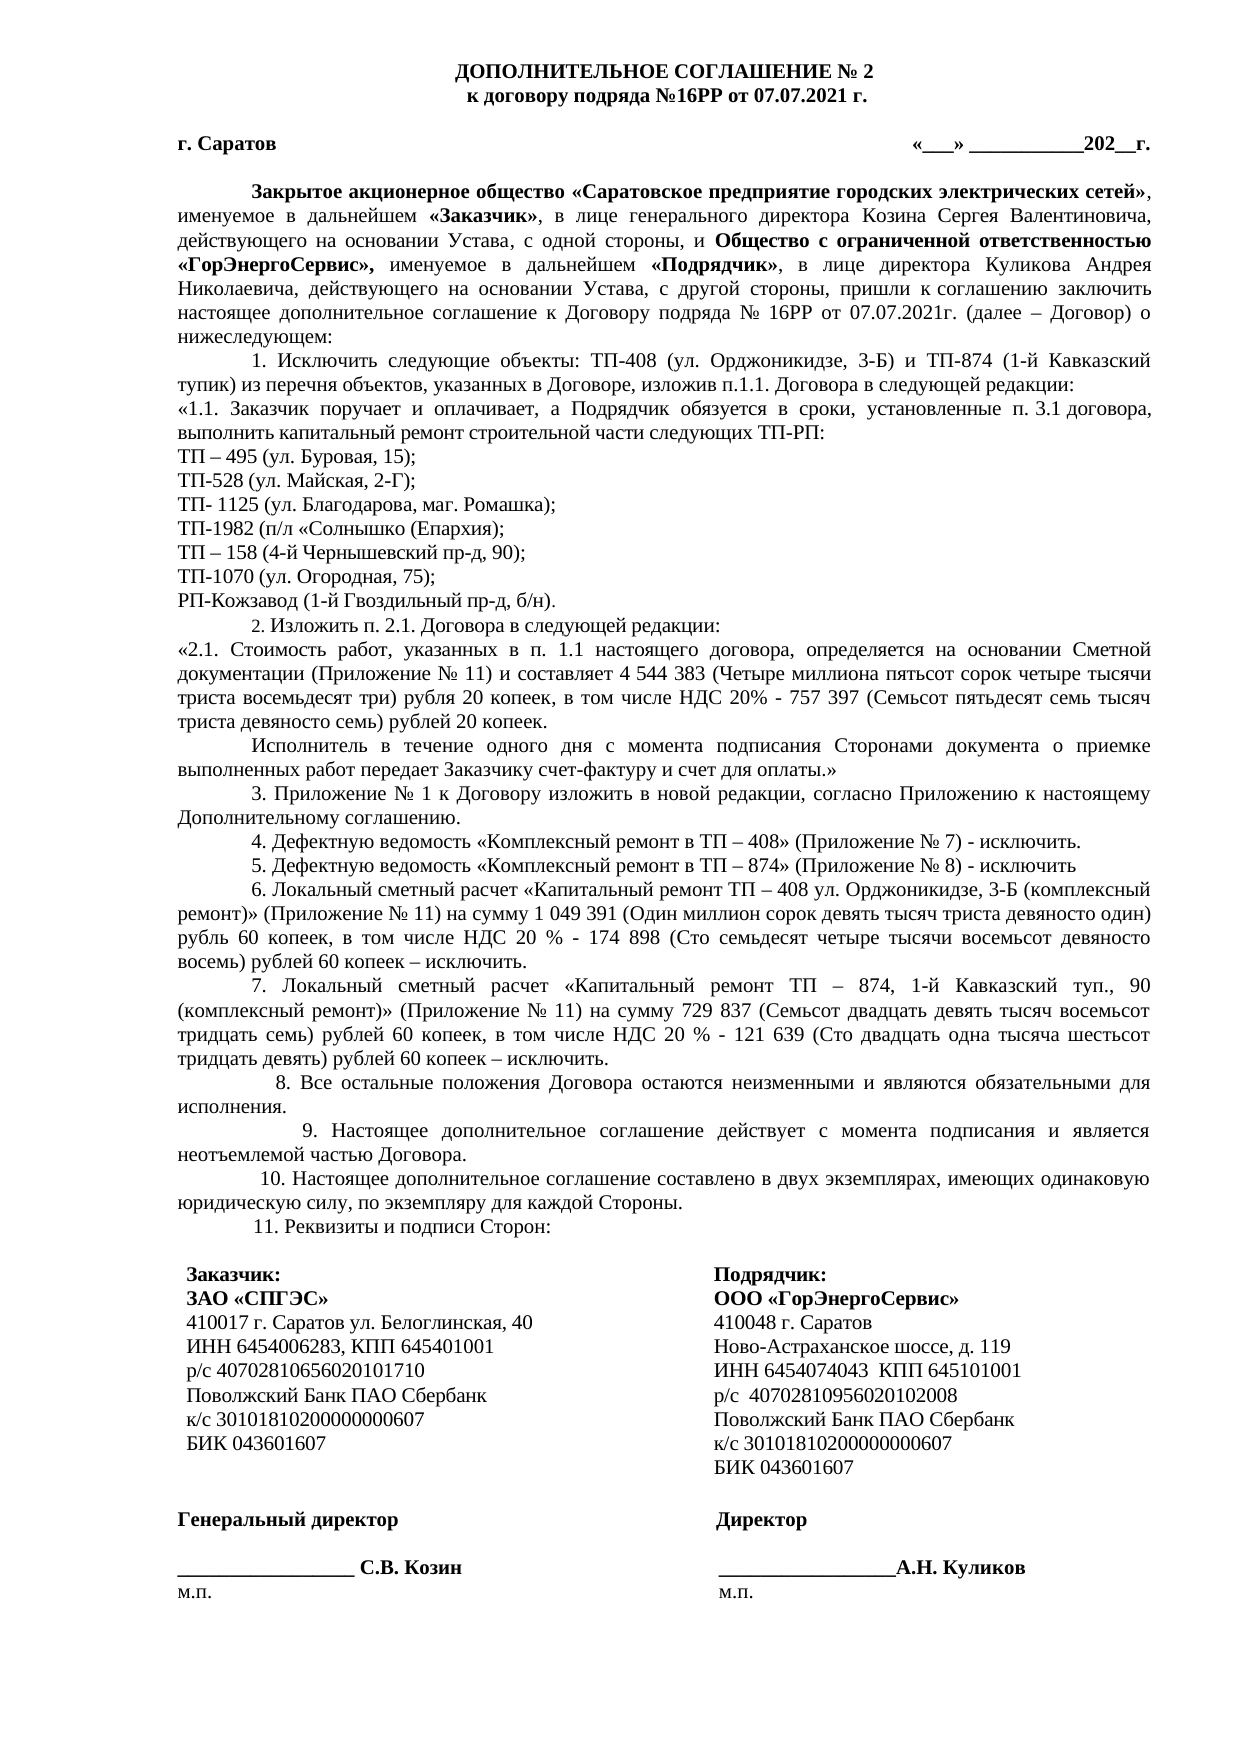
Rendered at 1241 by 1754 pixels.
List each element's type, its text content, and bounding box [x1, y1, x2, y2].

text 5. Дефектную ведомость «Комплексный ремонт в ТП – 874» (Приложение № 8) - исключить [177, 853, 1152, 877]
text 3. Приложение № 1 к Договору изложить в новой редакции, согласно Приложению к настоящему Дополнительному соглашению. [177, 781, 1152, 829]
text Генеральный директор Директор [177, 1507, 1152, 1531]
table_header Заказчик: ЗАО «СПГЭС» 410017 г. Саратов ул. Белоглинская, 40 ИНН 6454006283, КПП 645401001 р/с 40702810656020101710 Поволжский Банк ПАО Сбербанк к/с 30101810200000000607 БИК 043601607 [175, 1262, 702, 1507]
text 11. Реквизиты и подписи Сторон: [177, 1214, 1152, 1238]
text «1.1. Заказчик поручает и оплачивает, а Подрядчик обязуется в сроки, установленные п. 3.1 договора, выполнить капитальный ремонт строительной части следующих ТП-РП: [177, 396, 1152, 444]
text ТП – 158 (4-й Чернышевский пр-д, 90); [177, 540, 1152, 564]
text 6. Локальный сметный расчет «Капитальный ремонт ТП – 408 ул. Орджоникидзе, 3-Б (комплексный ремонт)» (Приложение № 11) на сумму 1 049 391 (Один миллион сорок девять тысяч триста девяносто один) рубль 60 копеек, в том числе НДС 20 % - 174 898 (Сто семьдесят четыре тысячи восемьсот девяносто восемь) рублей 60 копеек – исключить. [177, 877, 1152, 973]
text 2. Изложить п. 2.1. Договора в следующей редакции: [177, 612, 1152, 637]
text 10. Настоящее дополнительное соглашение составлено в двух экземплярах, имеющих одинаковую юридическую силу, по экземпляру для каждой Стороны. [177, 1166, 1152, 1214]
table_header Подрядчик: ООО «ГорЭнергоСервис» . Саратов Ново-Астраханское шоссе, д. 119 ИНН 6454074043 КПП 645101001 р/с 40702810956020102008 Поволжский Банк ПАО Сбербанк к/с 30101810200000000607 БИК 043601607 [702, 1262, 1195, 1507]
text Закрытое акционерное общество «Саратовское предприятие городских электрических сетей», именуемое в дальнейшем «Заказчик», в лице генерального директора Козина Сергея Валентиновича, действующего на основании Устава, с одной стороны, и Общество с ограниченной ответственностью «ГорЭнергоСервис», именуемое в дальнейшем «Подрядчик», в лице директора Куликова Андрея Николаевича, действующего на основании Устава, с другой стороны, пришли к соглашению заключить настоящее дополнительное соглашение к Договору подряда № 16РР от 07.07.2021г. (далее – Договор) о нижеследующем: [177, 179, 1152, 348]
text Исполнитель в течение одного дня с момента подписания Сторонами документа о приемке выполненных работ передает Заказчику счет-фактуру и счет для оплаты.» [177, 733, 1152, 781]
list 8. Все остальные положения Договора остаются неизменными и являются обязательными для исполнения. [177, 1070, 1152, 1118]
text ТП- 1125 (ул. Благодарова, маг. Ромашка); [177, 492, 1152, 516]
text ТП – 495 (ул. Буровая, 15); [177, 444, 1152, 468]
text РП-Кожзавод (1-й Гвоздильный пр-д, б/н). [177, 588, 1152, 612]
text ТП-1070 (ул. Огородная, 75); [177, 564, 1152, 588]
text «2.1. Стоимость работ, указанных в п. 1.1 настоящего договора, определяется на основании Сметной документации (Приложение № 11) и составляет 4 544 383 (Четыре миллиона пятьсот сорок четыре тысячи триста восемьдесят три) рубля 20 копеек, в том числе НДС 20% - 757 397 (Семьсот пятьдесят семь тысяч триста девяносто семь) рублей 20 копеек. [177, 637, 1152, 733]
text г. Саратов «___» ___________202__г. [177, 131, 1152, 155]
text 1. Исключить следующие объекты: ТП-408 (ул. Орджоникидзе, 3-Б) и ТП-874 (1-й Кавказский тупик) из перечня объектов, указанных в Договоре, изложив п.1.1. Договора в следующей редакции: [177, 348, 1152, 396]
text 4. Дефектную ведомость «Комплексный ремонт в ТП – 408» (Приложение № 7) - исключить. [177, 829, 1152, 853]
text _________________ С.В. Козин _________________А.Н. Куликов [177, 1555, 1152, 1579]
title ДОПОЛНИТЕЛЬНОЕ СОГЛАШЕНИЕ № 2 [177, 59, 1152, 83]
text 7. Локальный сметный расчет «Капитальный ремонт ТП – 874, 1-й Кавказский туп., 90 (комплексный ремонт)» (Приложение № 11) на сумму 729 837 (Семьсот двадцать девять тысяч восемьсот тридцать семь) рублей 60 копеек, в том числе НДС 20 % - 121 639 (Сто двадцать одна тысяча шестьсот тридцать девять) рублей 60 копеек – исключить. [177, 973, 1152, 1070]
text 9. Настоящее дополнительное соглашение действует с момента подписания и является неотъемлемой частью Договора. [177, 1118, 1152, 1166]
title к договору подряда №16РР от 07.07.2021 г. [177, 83, 1152, 107]
text м.п. м.п. [177, 1579, 1152, 1603]
text ТП-528 (ул. Майская, 2-Г); [177, 468, 1152, 492]
text ТП-1982 (п/л «Солнышко (Епархия); [177, 516, 1152, 540]
